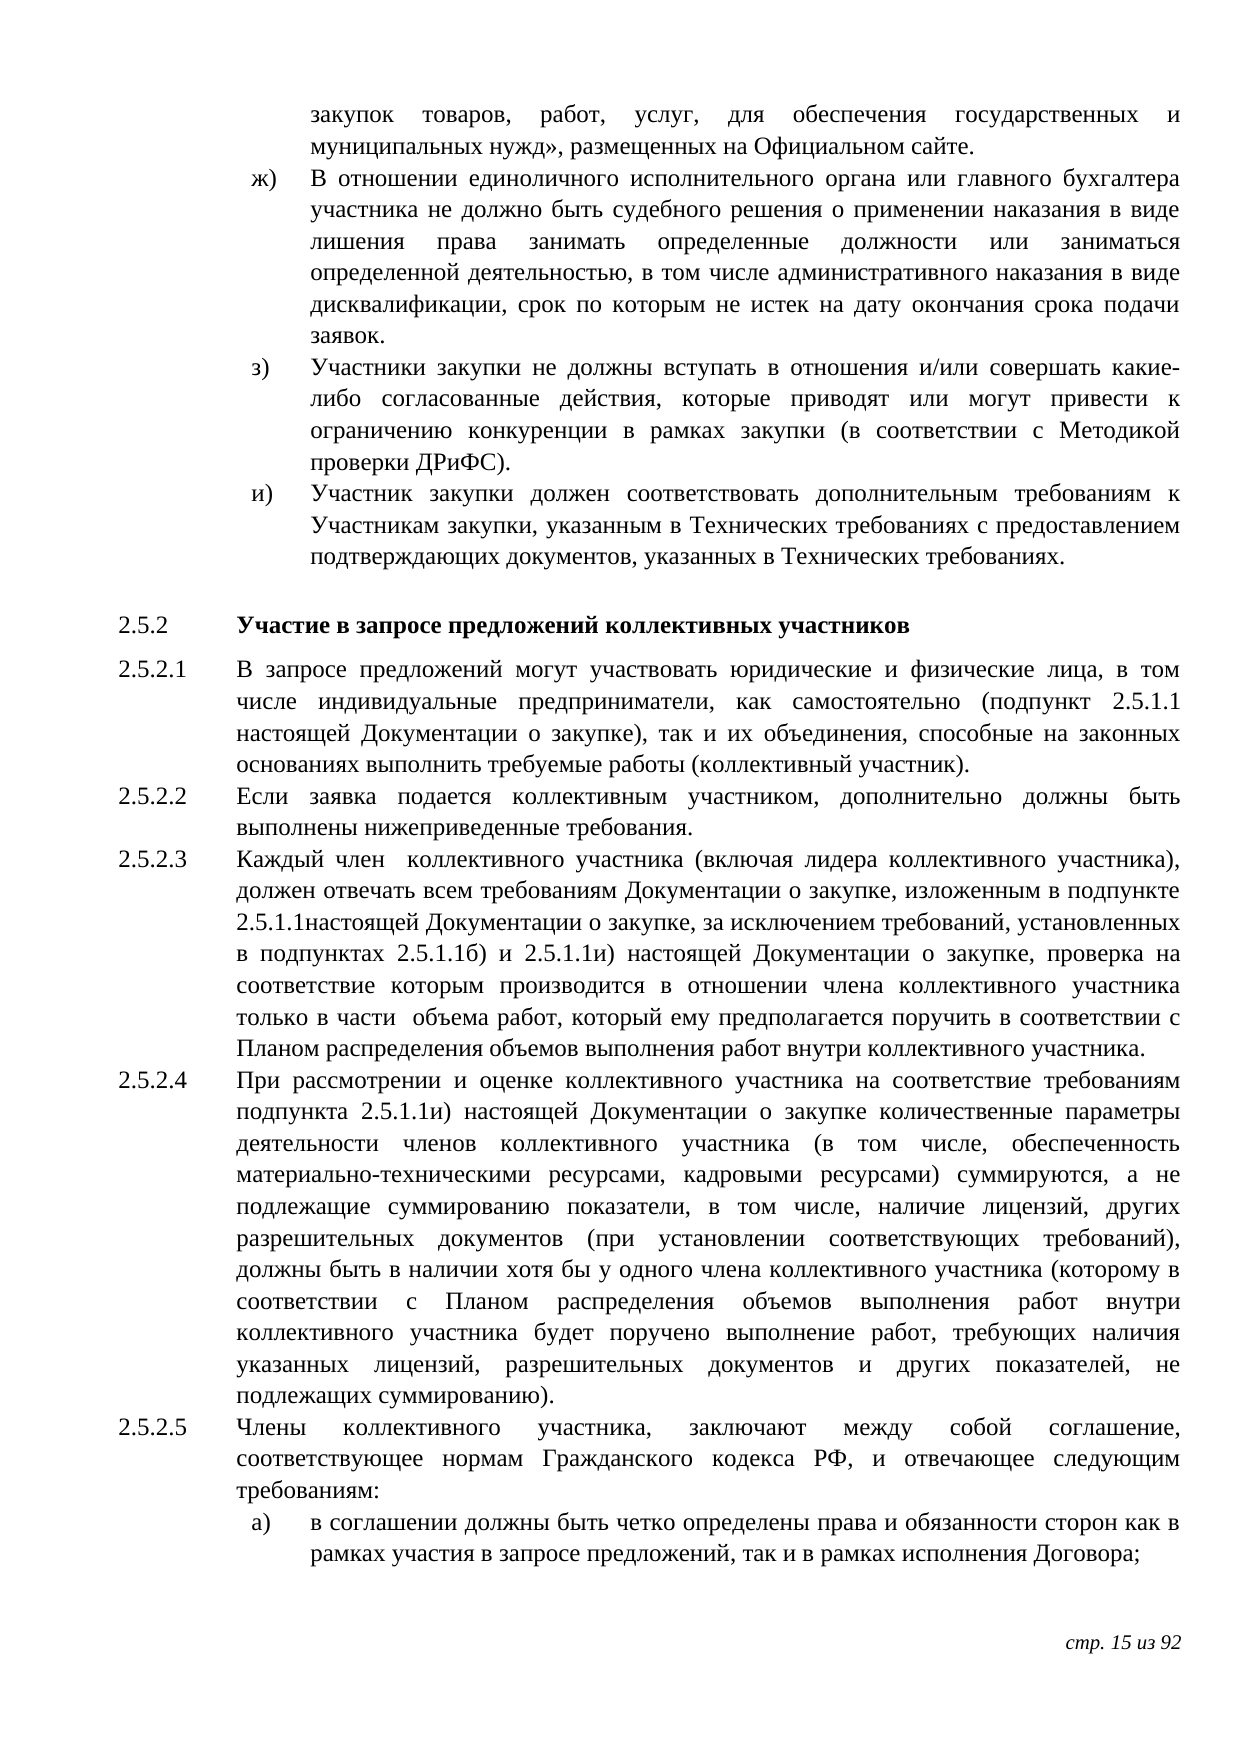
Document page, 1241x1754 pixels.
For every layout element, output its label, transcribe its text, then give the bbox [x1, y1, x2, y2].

text В отношении единоличного исполнительного органа или главного бухгалтера участника не должно быть судебного решения о применении наказания в виде лишения права занимать определенные должности или заниматься определенной деятельностью, в том числе административного наказания в виде дисквалификации, срок по которым не истек на дату окончания срока подачи заявок. [251, 163, 1181, 349]
list Участие в запросе предложений коллективных участников [118, 610, 1181, 639]
text Каждый член коллективного участника (включая лидера коллективного участника), должен отвечать всем требованиям Документации о закупке, изложенным в подпункте 2.5.1.1настоящей Документации о закупке, за исключением требований, установленных в подпунктах 2.5.1.1б) и 2.5.1.1и) настоящей Документации о закупке, проверка на соответствие которым производится в отношении члена коллективного участника только в части объема работ, который ему предполагается поручить в соответствии с Планом распределения объемов выполнения работ внутри коллективного участника. [118, 844, 1181, 1062]
text При рассмотрении и оценке коллективного участника на соответствие требованиям подпункта 2.5.1.1и) настоящей Документации о закупке количественные параметры деятельности членов коллективного участника (в том числе, обеспеченность материально-техническими ресурсами, кадровыми ресурсами) суммируются, а не подлежащие суммированию показатели, в том числе, наличие лицензий, других разрешительных документов (при установлении соответствующих требований), должны быть в наличии хотя бы у одного члена коллективного участника (которому в соответствии с Планом распределения объемов выполнения работ внутри коллективного участника будет поручено выполнение работ, требующих наличия указанных лицензий, разрешительных документов и других показателей, не подлежащих суммированию). [118, 1065, 1181, 1409]
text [251, 99, 1181, 160]
text В запросе предложений могут участвовать юридические и физические лица, в том числе индивидуальные предприниматели, как самостоятельно (подпункт 2.5.1.1 настоящей Документации о закупке), так и их объединения, способные на законных основаниях выполнить требуемые работы (коллективный участник). [118, 654, 1181, 778]
text Участники закупки не должны вступать в отношения и/или совершать какие-либо согласованные действия, которые приводят или могут привести к ограничению конкуренции в рамках закупки (в соответствии с Методикой проверки ДРиФС). [251, 352, 1181, 475]
text в соглашении должны быть четко определены права и обязанности сторон как в рамках участия в запросе предложений, так и в рамках исполнения Договора; [251, 1507, 1181, 1567]
text Если заявка подается коллективным участником, дополнительно должны быть выполнены нижеприведенные требования. [118, 781, 1181, 841]
text Участник закупки должен соответствовать дополнительным требованиям к Участникам закупки, указанным в Технических требованиях с предоставлением подтверждающих документов, указанных в Технических требованиях. [251, 478, 1181, 570]
text Члены коллективного участника, заключают между собой соглашение, соответствующее нормам Гражданского кодекса РФ, и отвечающее следующим требованиям: [118, 1412, 1181, 1504]
